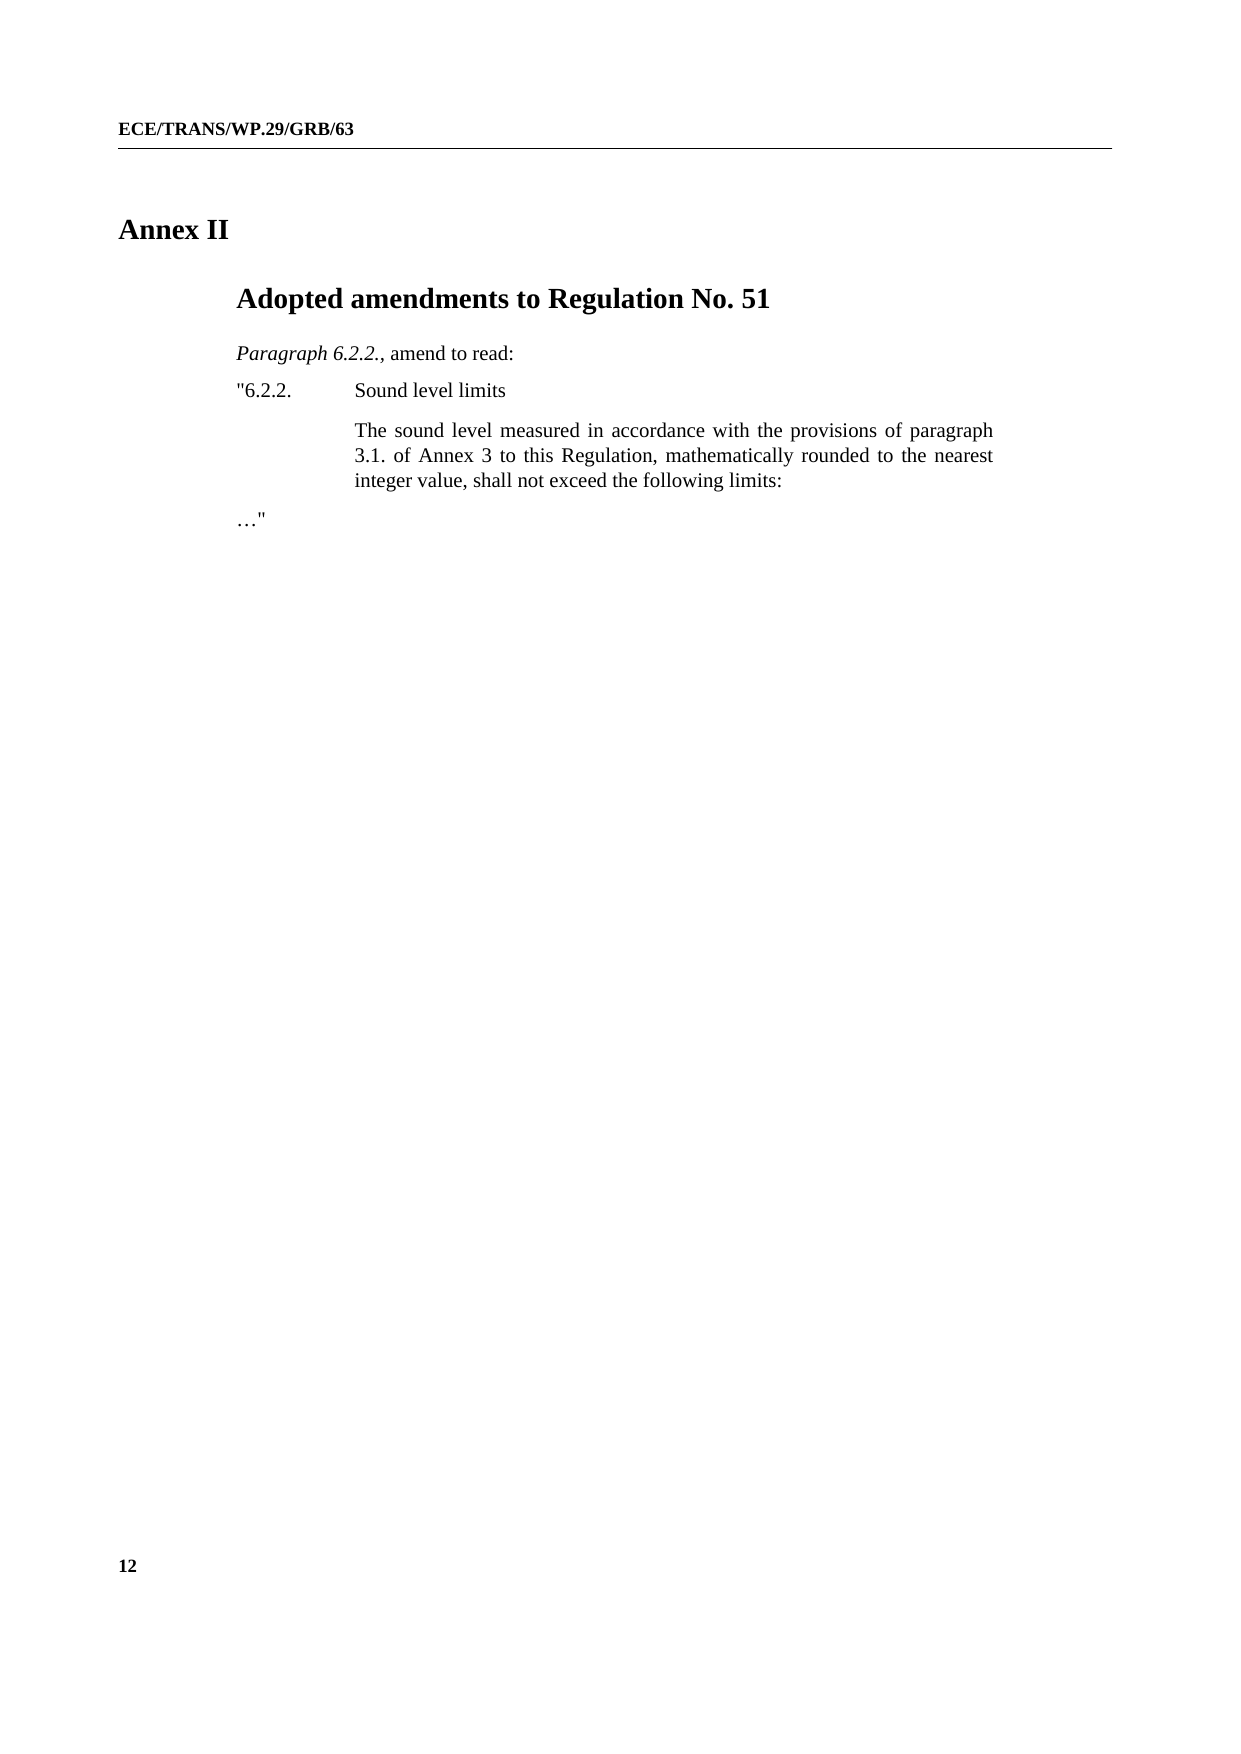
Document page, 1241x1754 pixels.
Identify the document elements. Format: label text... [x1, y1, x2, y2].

text "6.2.2. Sound level limits [236, 377, 994, 402]
text The sound level measured in accordance with the provisions of paragraph 3.1. of Annex 3 to this Regulation, mathematically rounded to the nearest integer value, shall not exceed the following limits: [354, 417, 994, 492]
text Paragraph 6.2.2., amend to read: [236, 340, 994, 365]
text Adopted amendments to Regulation No. 51 [118, 283, 994, 315]
text Annex II [118, 215, 994, 246]
text …" [236, 506, 994, 531]
